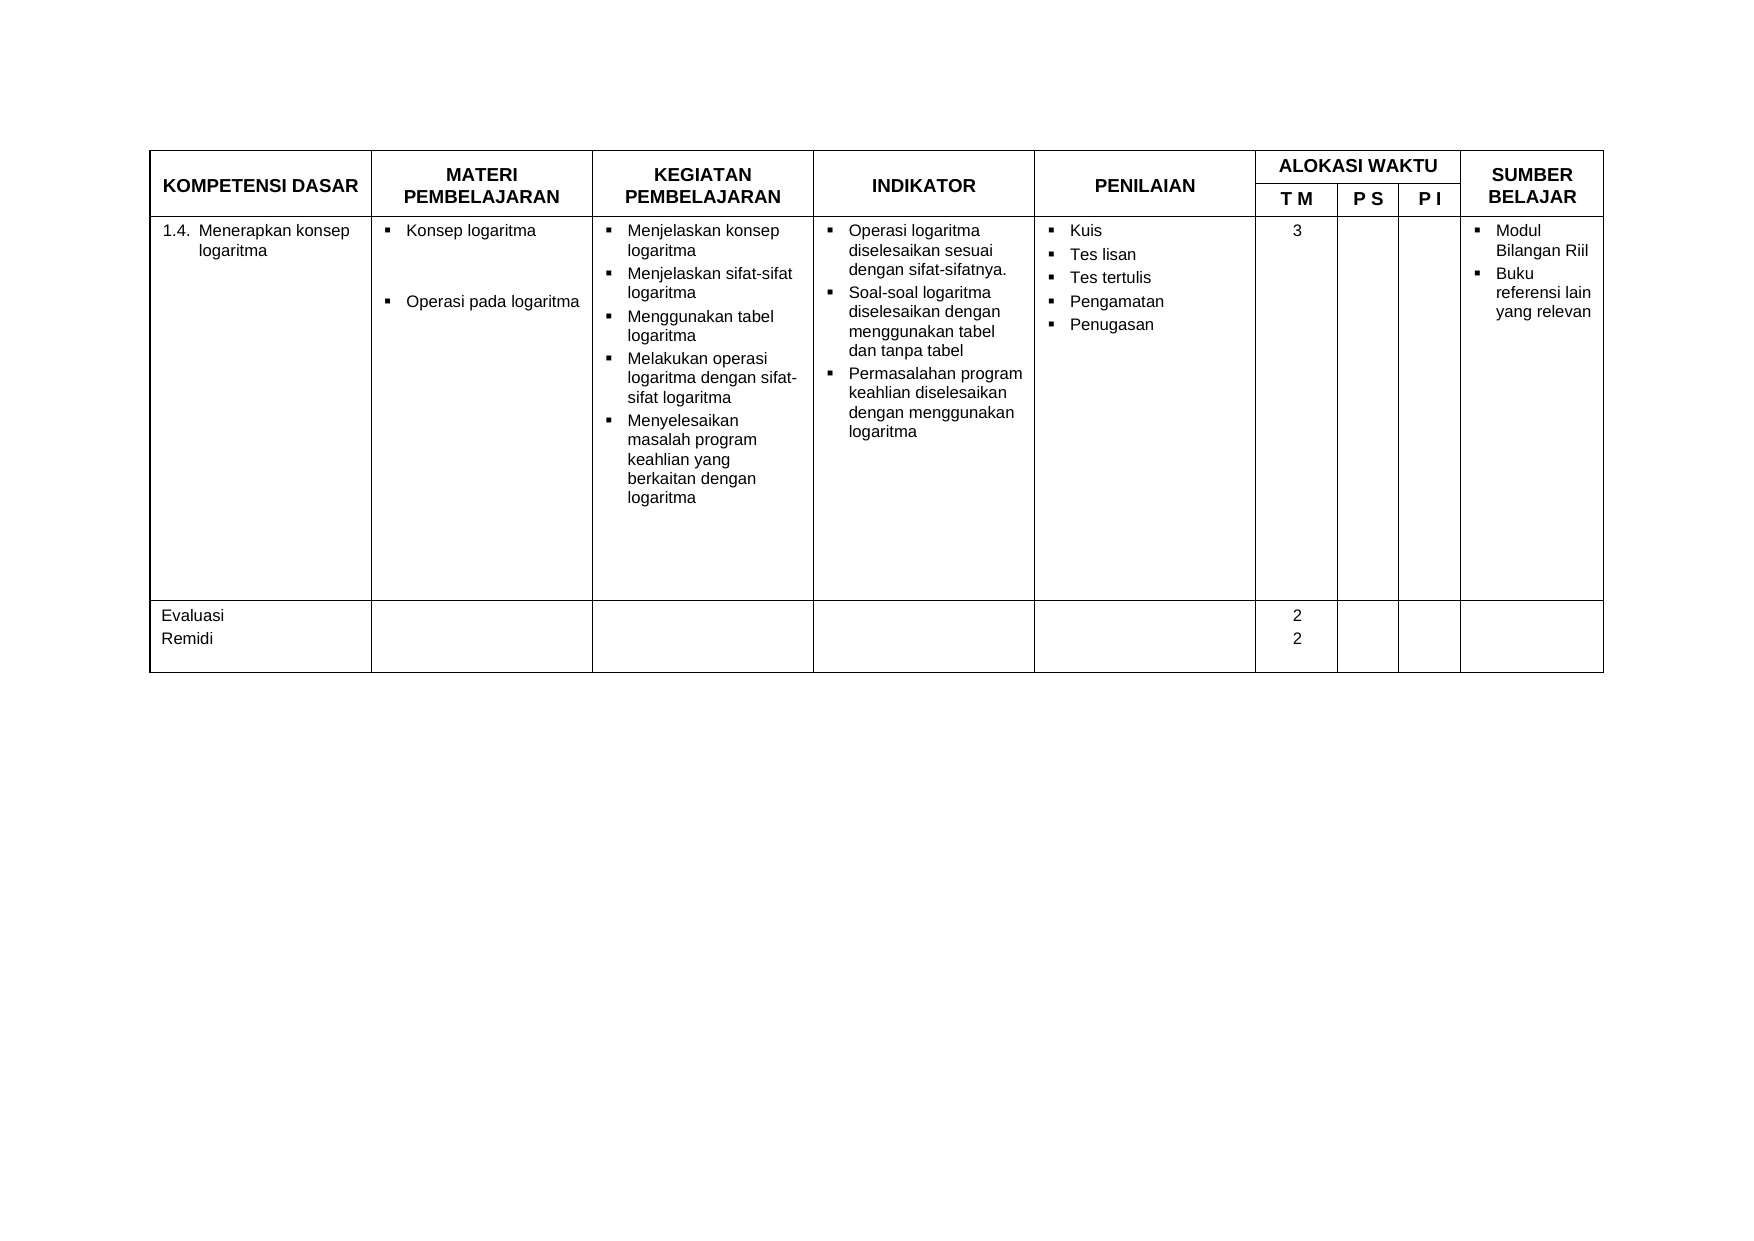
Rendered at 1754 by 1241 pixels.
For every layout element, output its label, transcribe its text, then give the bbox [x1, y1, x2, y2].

table_cell [593, 601, 813, 672]
table_header PENILAIAN [1035, 151, 1255, 216]
table_cell Menjelaskan konsep logaritma Menjelaskan sifat-sifat logaritma Menggunakan tabel logaritma Melakukan operasi logaritma dengan sifat-sifat logaritma Menyelesaikan masalah program keahlian yang berkaitan dengan logaritma [593, 217, 813, 600]
table_cell Menerapkan konsep logaritma [151, 217, 371, 600]
table_cell P I [1399, 184, 1460, 216]
table_header KOMPETENSI DASAR [151, 151, 371, 216]
table_cell [372, 601, 592, 672]
table_header KEGIATAN PEMBELAJARAN [593, 151, 813, 216]
table_cell [1338, 601, 1398, 672]
table_header MATERI PEMBELAJARAN [372, 151, 592, 216]
table_cell Kuis Tes lisan Tes tertulis Pengamatan Penugasan [1035, 217, 1255, 600]
table_cell [1461, 601, 1603, 672]
table_cell [1338, 217, 1398, 600]
table_cell [814, 601, 1034, 672]
table_cell Operasi logaritma diselesaikan sesuai dengan sifat-sifatnya. Soal-soal logaritma diselesaikan dengan menggunakan tabel dan tanpa tabel Permasalahan program keahlian diselesaikan dengan menggunakan logaritma [814, 217, 1034, 600]
table_header SUMBER BELAJAR [1461, 151, 1603, 216]
table_cell Evaluasi Remidi [151, 601, 371, 672]
table_header INDIKATOR [814, 151, 1034, 216]
table_cell Modul Bilangan Riil Buku referensi lain yang relevan [1461, 217, 1603, 600]
table_cell P S [1338, 184, 1398, 216]
table_header ALOKASI WAKTU [1256, 151, 1460, 183]
table_cell Konsep logaritma Operasi pada logaritma [372, 217, 592, 600]
table_cell [1035, 601, 1255, 672]
table_cell 2 2 [1256, 601, 1337, 672]
table_cell [1399, 217, 1460, 600]
table_cell 3 [1256, 217, 1337, 600]
table_cell T M [1256, 184, 1337, 216]
table_cell [1399, 601, 1460, 672]
